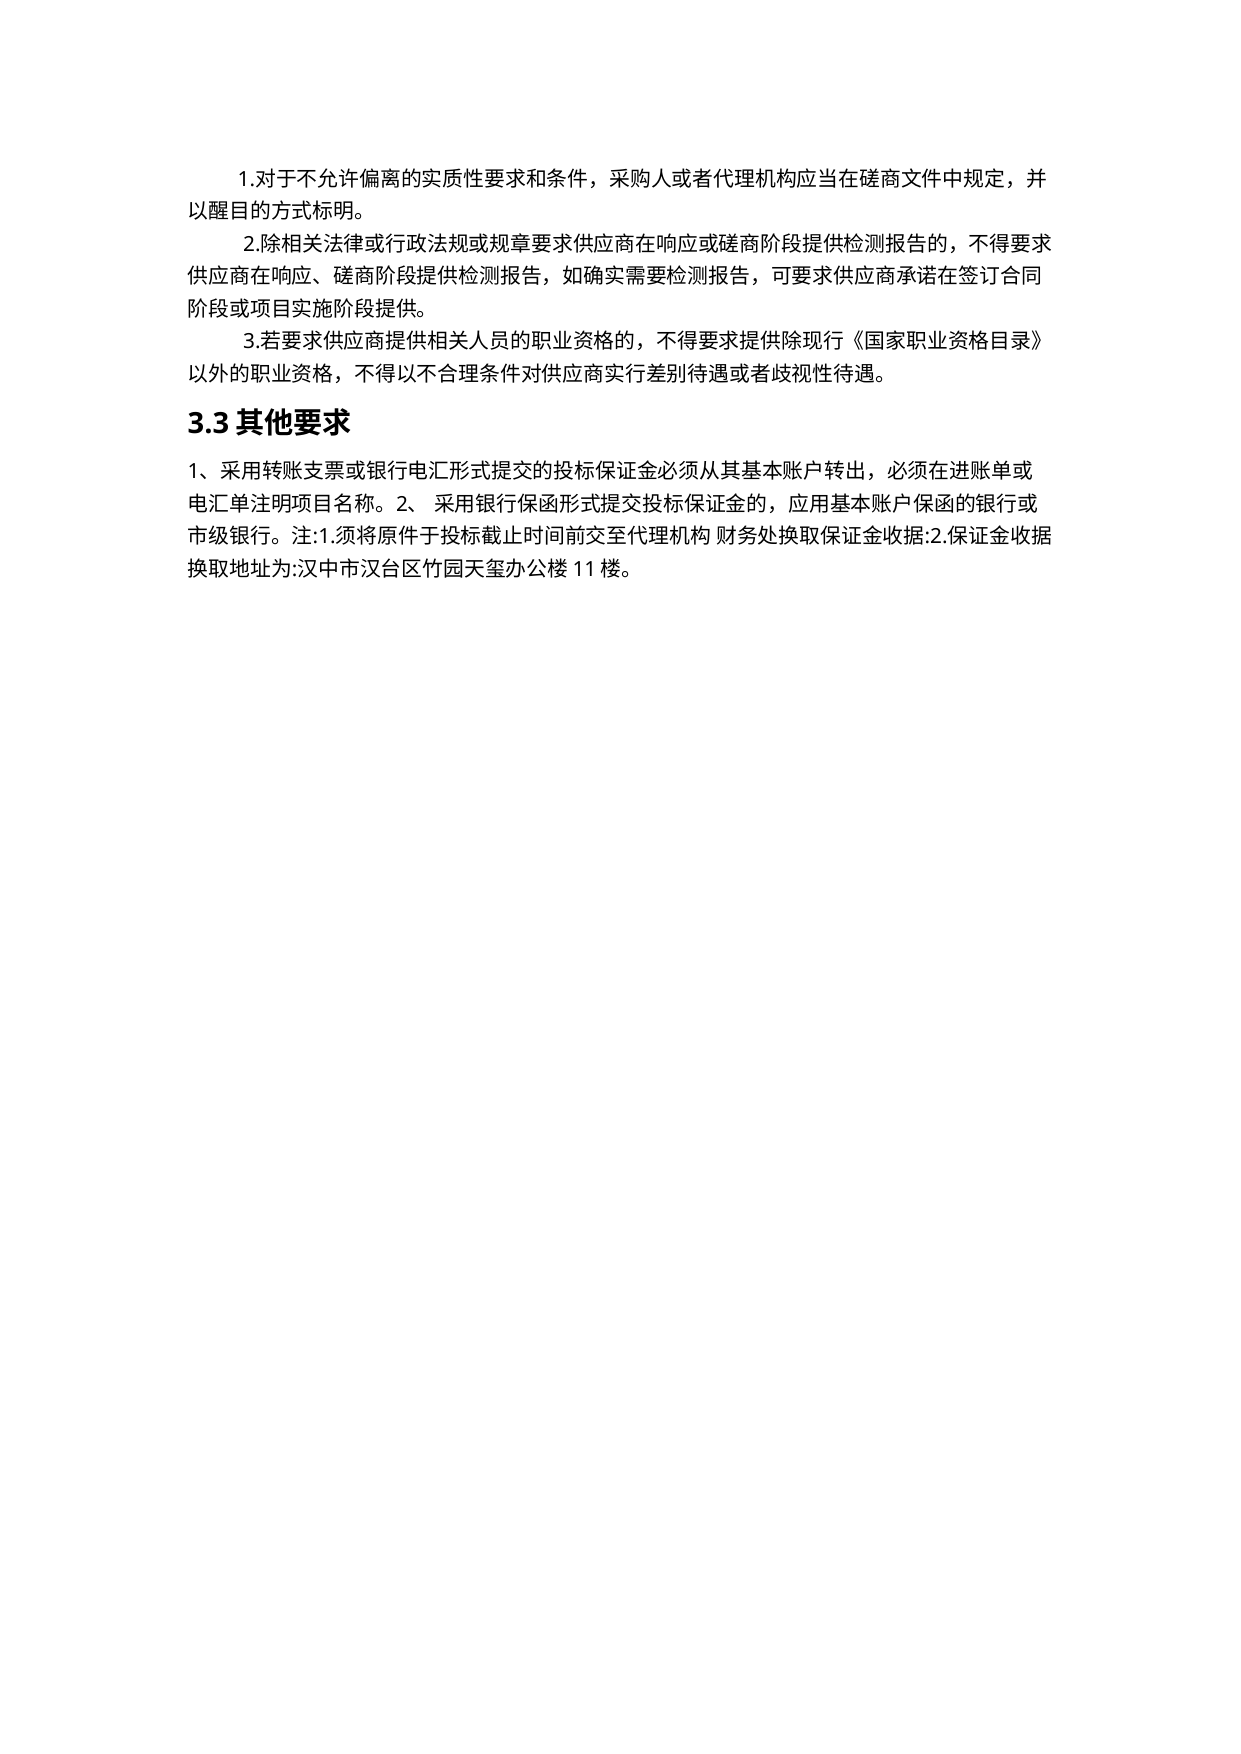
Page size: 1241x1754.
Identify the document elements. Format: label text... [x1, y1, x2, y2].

text 3.若要求供应商提供相关人员的职业资格的，不得要求提供除现行《国家职业资格目录》以外的职业资格，不得以不合理条件对供应商实行差别待遇或者歧视性待遇。 [187, 324, 1053, 389]
text 3.3其他要求 [187, 389, 1053, 454]
text 2.除相关法律或行政法规或规章要求供应商在响应或磋商阶段提供检测报告的，不得要求供应商在响应、磋商阶段提供检测报告，如确实需要检测报告，可要求供应商承诺在签订合同阶段或项目实施阶段提供。 [187, 227, 1053, 324]
text 1.对于不允许偏离的实质性要求和条件，采购人或者代理机构应当在磋商文件中规定，并以醒目的方式标明。 [187, 162, 1053, 227]
text 1、采用转账支票或银行电汇形式提交的投标保证金必须从其基本账户转出，必须在进账单或电汇单注明项目名称。2、 采用银行保函形式提交投标保证金的，应用基本账户保函的银行或市级银行。注:1.须将原件于投标截止时间前交至代理机构 财务处换取保证金收据:2.保证金收据换取地址为:汉中市汉台区竹园天玺办公楼11楼。 [187, 454, 1053, 584]
